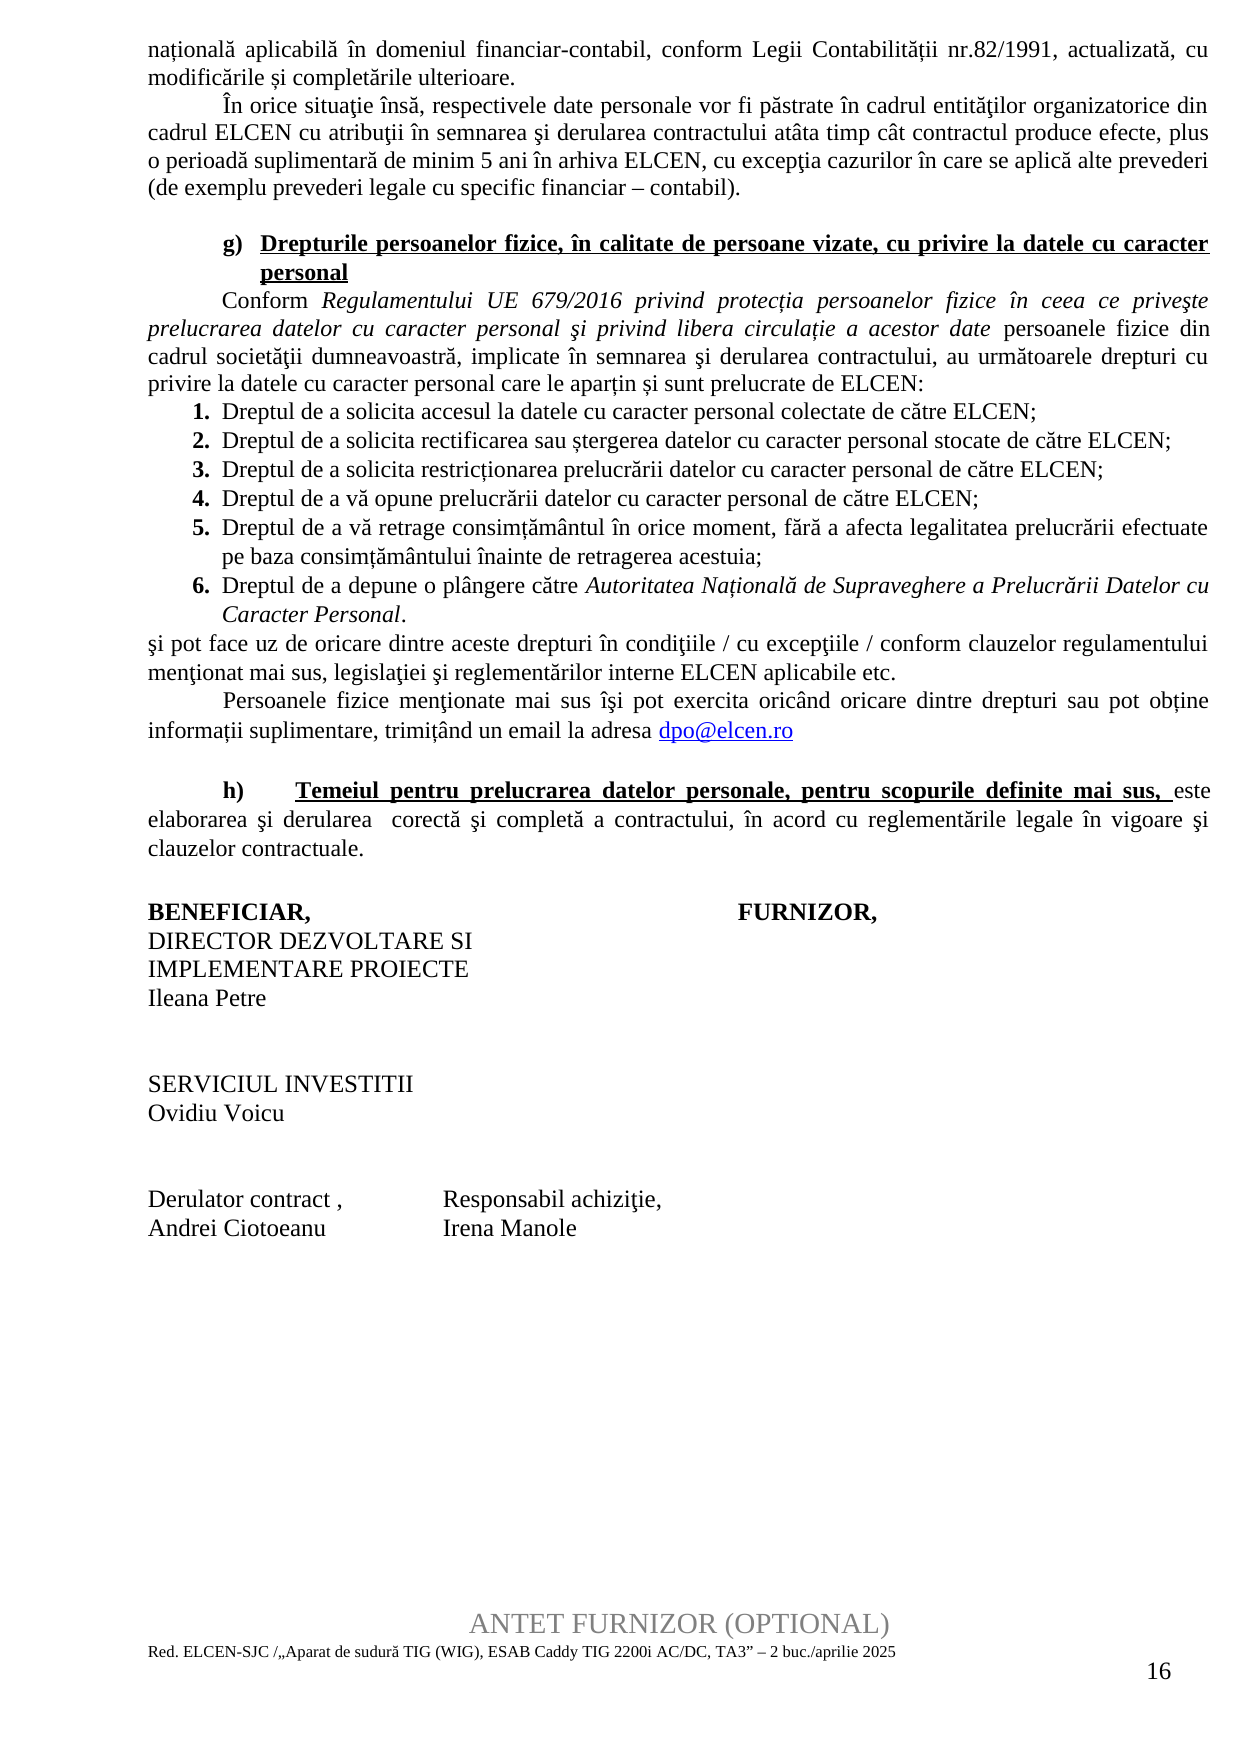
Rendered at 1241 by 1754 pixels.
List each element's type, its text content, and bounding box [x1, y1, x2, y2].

list Dreptul de a depune o plângere către Autoritatea Națională de Supraveghere a Prelucrării Datelor cu Caracter Personal. [192, 571, 1211, 627]
text Andrei Ciotoeanu Irena Manole [148, 1213, 1211, 1242]
text DIRECTOR DEZVOLTARE SI [148, 926, 1211, 954]
list Temeiul pentru prelucrarea datelor personale, pentru scopurile definite mai sus, este elaborarea şi derularea corectă şi completă a contractului, în acord cu reglementările legale în vigoare şi clauzelor contractuale. [148, 777, 1211, 862]
list Dreptul de a vă opune prelucrării datelor cu caracter personal de către ELCEN; [192, 484, 1211, 511]
text IMPLEMENTARE PROIECTE [148, 954, 1211, 983]
list Drepturile persoanelor fizice, în calitate de persoane vizate, cu privire la datele cu caracter personal [223, 229, 1211, 285]
list Dreptul de a solicita accesul la datele cu caracter personal colectate de către ELCEN; [192, 397, 1211, 424]
list Dreptul de a solicita restricționarea prelucrării datelor cu caracter personal de către ELCEN; [192, 455, 1211, 482]
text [148, 35, 1211, 91]
list şi pot face uz de oricare dintre aceste drepturi în condiţiile / cu excepţiile / conform clauzelor regulamentului menţionat mai sus, legislaţiei şi reglementărilor interne ELCEN aplicabile etc. [148, 629, 1211, 685]
text Ileana Petre [148, 983, 1211, 1012]
list Dreptul de a vă retrage consimțământul în orice moment, fără a afecta legalitatea prelucrării efectuate pe baza consimțământului înainte de retragerea acestuia; [192, 513, 1211, 569]
list Dreptul de a solicita rectificarea sau ștergerea datelor cu caracter personal stocate de către ELCEN; [192, 426, 1211, 453]
text ANTET FURNIZOR (OPTIONAL) [148, 1606, 1211, 1640]
text SERVICIUL INVESTITII [148, 1069, 1211, 1098]
text Persoanele fizice menţionate mai sus îşi pot exercita oricând oricare dintre drepturi sau pot obține informații suplimentare, trimițând un email la adresa dpo@elcen.ro [148, 687, 1211, 743]
text În orice situaţie însă, respectivele date personale vor fi păstrate în cadrul entităţilor organizatorice din cadrul ELCEN cu atribuţii în semnarea şi derularea contractului atâta timp cât contractul produce efecte, plus o perioadă suplimentară de minim 5 ani în arhiva ELCEN, cu excepţia cazurilor în care se aplică alte prevederi (de exemplu prevederi legale cu specific financiar – contabil). [148, 91, 1211, 201]
text Derulator contract , Responsabil achiziţie, [148, 1184, 1211, 1213]
text Conform Regulamentului UE 679/2016 privind protecția persoanelor fizice în ceea ce priveşte prelucrarea datelor cu caracter personal şi privind libera circulație a acestor date persoanele fizice din cadrul societăţii dumneavoastră, implicate în semnarea şi derularea contractului, au următoarele drepturi cu privire la datele cu caracter personal care le aparțin și sunt prelucrate de ELCEN: [148, 287, 1211, 397]
text BENEFICIAR, FURNIZOR, [148, 897, 1211, 926]
text Ovidiu Voicu [148, 1098, 1211, 1127]
